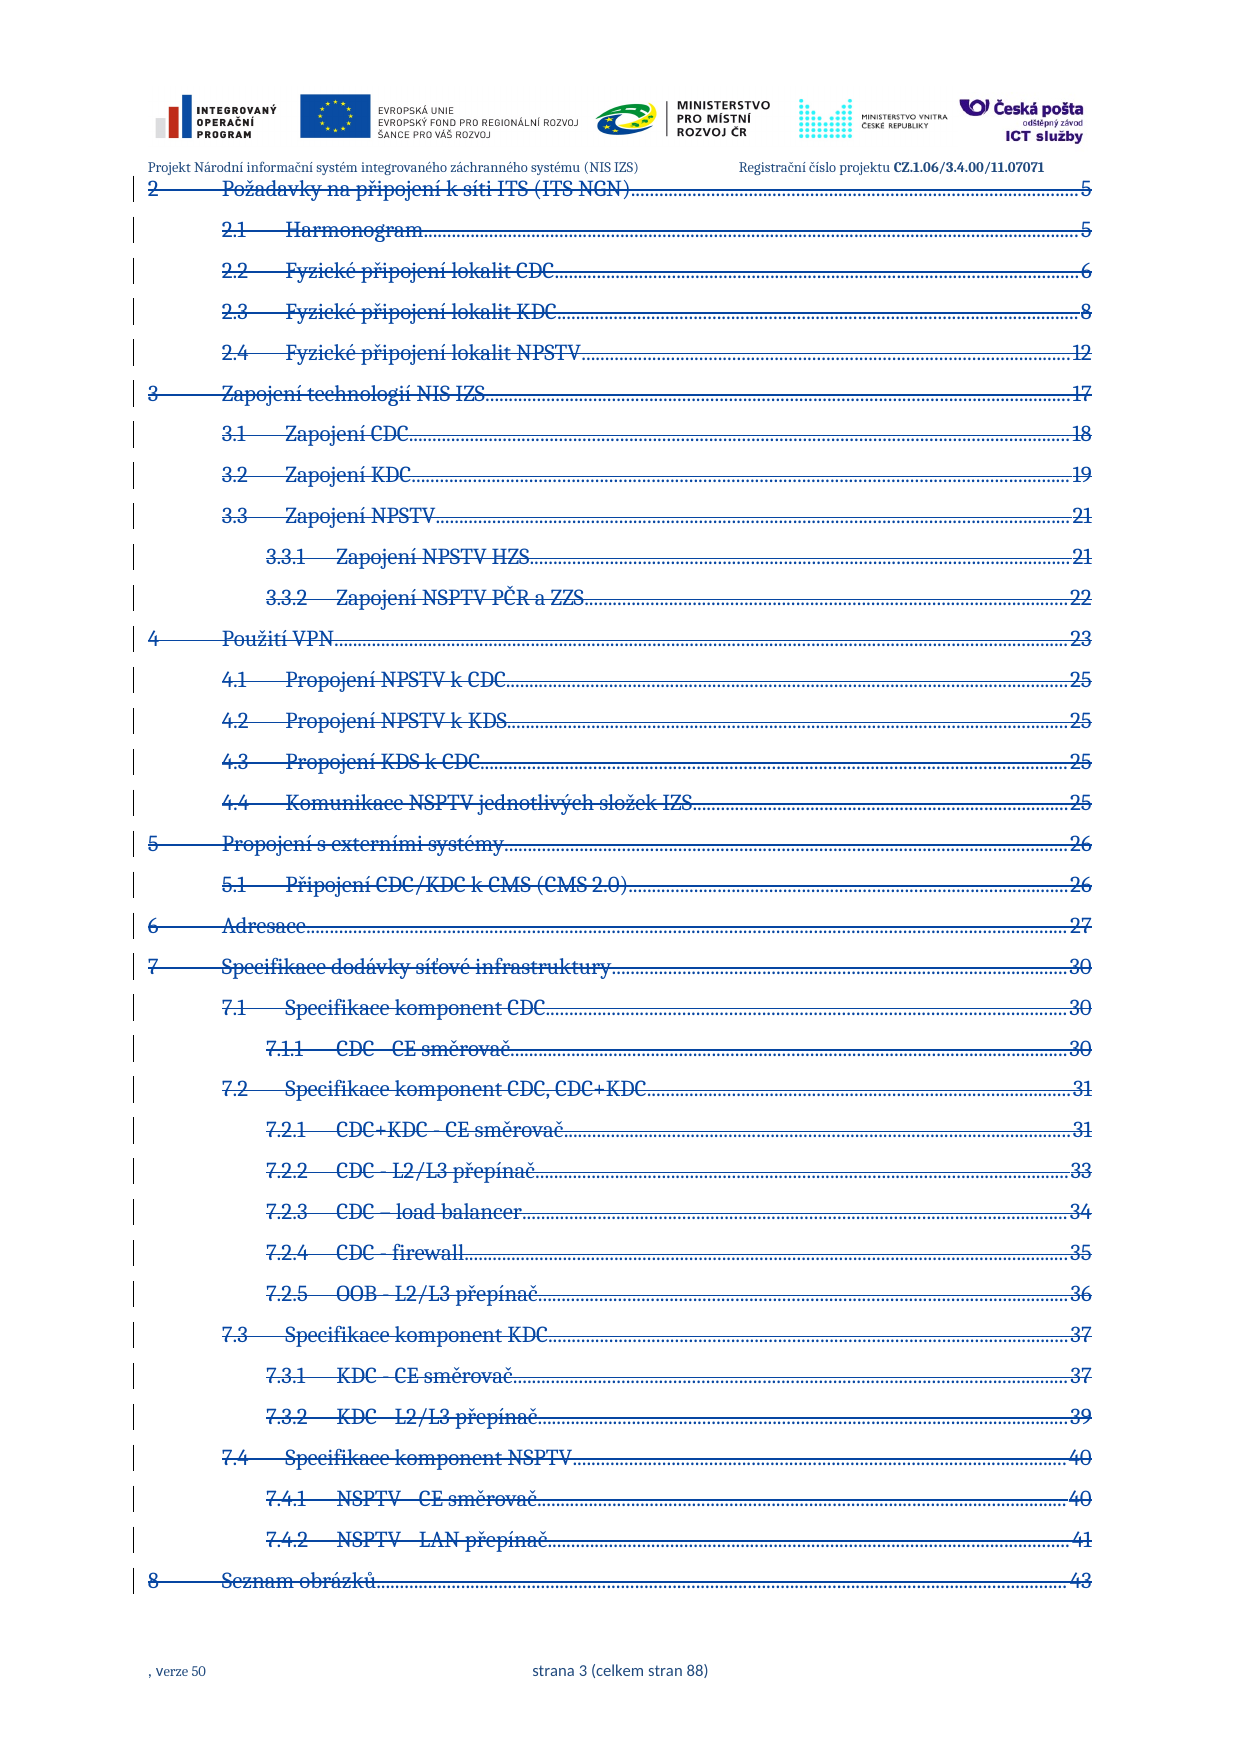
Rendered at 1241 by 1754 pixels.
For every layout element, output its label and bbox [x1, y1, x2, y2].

picture [147, 86, 1091, 152]
